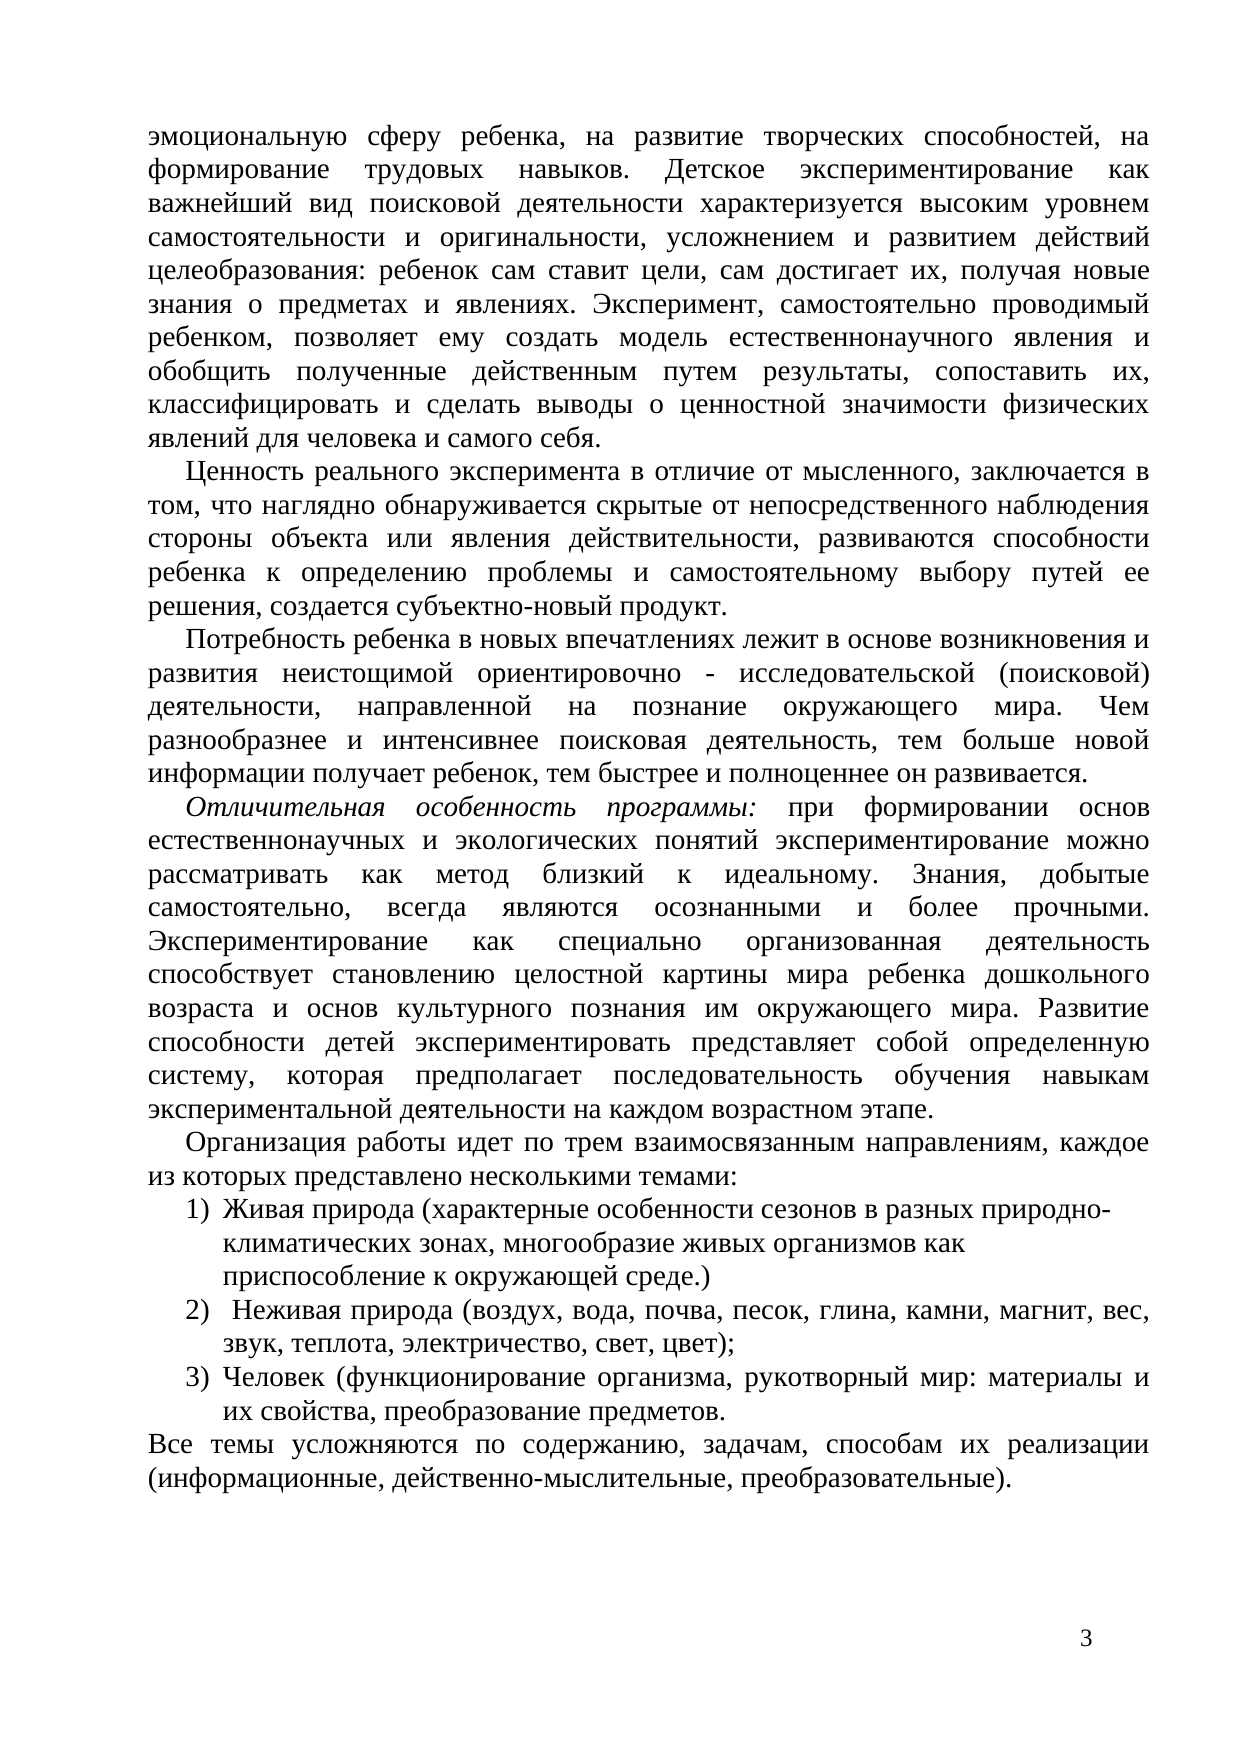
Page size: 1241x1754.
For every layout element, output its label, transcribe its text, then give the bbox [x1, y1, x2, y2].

text Ценность реального эксперимента в отличие от мысленного, заключается в том, что наглядно обнаруживается скрытые от непосредственного наблюдения стороны объекта или явления действительности, развиваются способности ребенка к определению проблемы и самостоятельному выбору путей ее решения, создается субъектно-новый продукт. [148, 453, 1151, 621]
text Организация работы идет по трем взаимосвязанным направлениям, каждое из которых представлено несколькими темами: [148, 1124, 1151, 1191]
list Неживая природа (воздух, вода, почва, песок, глина, камни, магнит, вес, звук, теплота, электричество, свет, цвет); [185, 1292, 1151, 1359]
text Все темы усложняются по содержанию, задачам, способам их реализации (информационные, действенно-мыслительные, преобразовательные). [148, 1426, 1151, 1493]
list Живая природа (характерные особенности сезонов в разных природно-климатических зонах, многообразие живых организмов как приспособление к окружающей среде.) [185, 1191, 1152, 1292]
list Человек (функционирование организма, рукотворный мир: материалы и их свойства, преобразование предметов. [185, 1359, 1151, 1426]
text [148, 118, 1151, 453]
text Потребность ребенка в новых впечатлениях лежит в основе возникновения и развития неистощимой ориентировочно - исследовательской (поисковой) деятельности, направленной на познание окружающего мира. Чем разнообразнее и интенсивнее поисковая деятельность, тем больше новой информации получает ребенок, тем быстрее и полноценнее он развивается. [148, 621, 1151, 789]
text Отличительная особенность программы: при формировании основ естественнонаучных и экологических понятий экспериментирование можно рассматривать как метод близкий к идеальному. Знания, добытые самостоятельно, всегда являются осознанными и более прочными. Экспериментирование как специально организованная деятельность способствует становлению целостной картины мира ребенка дошкольного возраста и основ культурного познания им окружающего мира. Развитие способности детей экспериментировать представляет собой определенную систему, которая предполагает последовательность обучения навыкам экспериментальной деятельности на каждом возрастном этапе. [148, 789, 1151, 1124]
